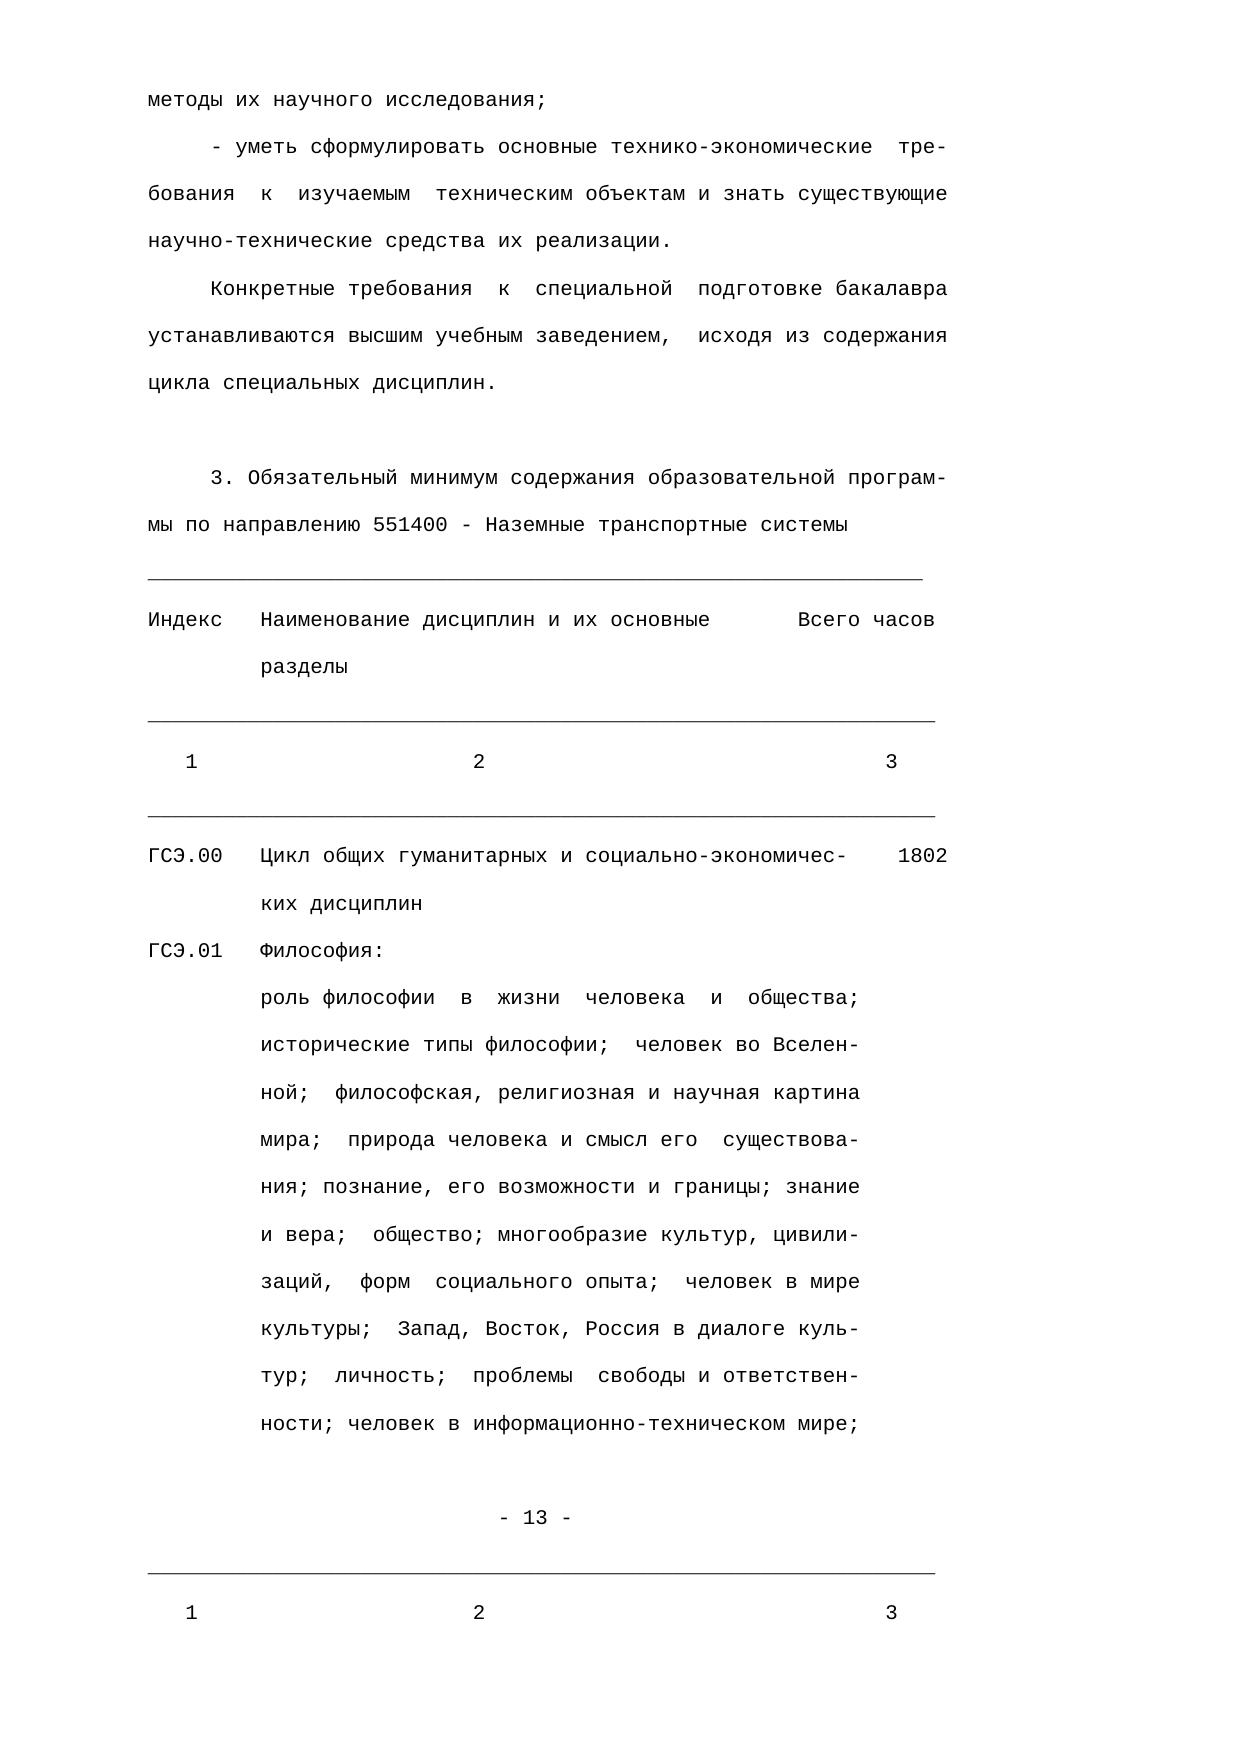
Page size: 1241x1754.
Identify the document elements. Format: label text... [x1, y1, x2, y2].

text ния; познание, его возможности и границы; знание [148, 1176, 1152, 1200]
text мы по направлению 551400 - Наземные транспортные системы [148, 514, 1152, 538]
text - 13 - [148, 1507, 1152, 1531]
text ГСЭ.00 Цикл общих гуманитарных и социально-экономичес- 1802 [148, 845, 1152, 869]
text и вера; общество; многообразие культур, цивили- [148, 1224, 1152, 1247]
text разделы [148, 656, 1152, 680]
text тур; личность; проблемы свободы и ответствен- [148, 1366, 1152, 1389]
text 1 2 3 [148, 1602, 1152, 1626]
text исторические типы философии; человек во Вселен- [148, 1034, 1152, 1058]
text научно-технические средства их реализации. [148, 231, 1152, 254]
text 1 2 3 [148, 751, 1152, 774]
text ной; философская, религиозная и научная картина [148, 1082, 1152, 1105]
text _______________________________________________________________ [148, 703, 1152, 727]
text заций, форм социального опыта; человек в мире [148, 1271, 1152, 1294]
text цикла специальных дисциплин. [148, 372, 1152, 396]
text ______________________________________________________________ [148, 562, 1152, 585]
text бования к изучаемым техническим объектам и знать существующие [148, 183, 1152, 207]
text Конкретные требования к специальной подготовке бакалавра [148, 278, 1152, 301]
text ности; человек в информационно-техническом мире; [148, 1413, 1152, 1436]
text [148, 1555, 1152, 1578]
text _______________________________________________________________ [148, 798, 1152, 822]
text роль философии в жизни человека и общества; [148, 987, 1152, 1011]
text мира; природа человека и смысл его существова- [148, 1129, 1152, 1153]
text устанавливаются высшим учебным заведением, исходя из содержания [148, 325, 1152, 349]
text - уметь сформулировать основные технико-экономические тре- [148, 136, 1152, 159]
text культуры; Запад, Восток, Россия в диалоге куль- [148, 1318, 1152, 1342]
text Индекс Наименование дисциплин и их основные Всего часов [148, 609, 1152, 632]
text ГСЭ.01 Философия: [148, 940, 1152, 963]
text 3. Обязательный минимум содержания образовательной програм- [148, 467, 1152, 491]
text методы их научного исследования; [148, 89, 1152, 112]
text ких дисциплин [148, 893, 1152, 916]
